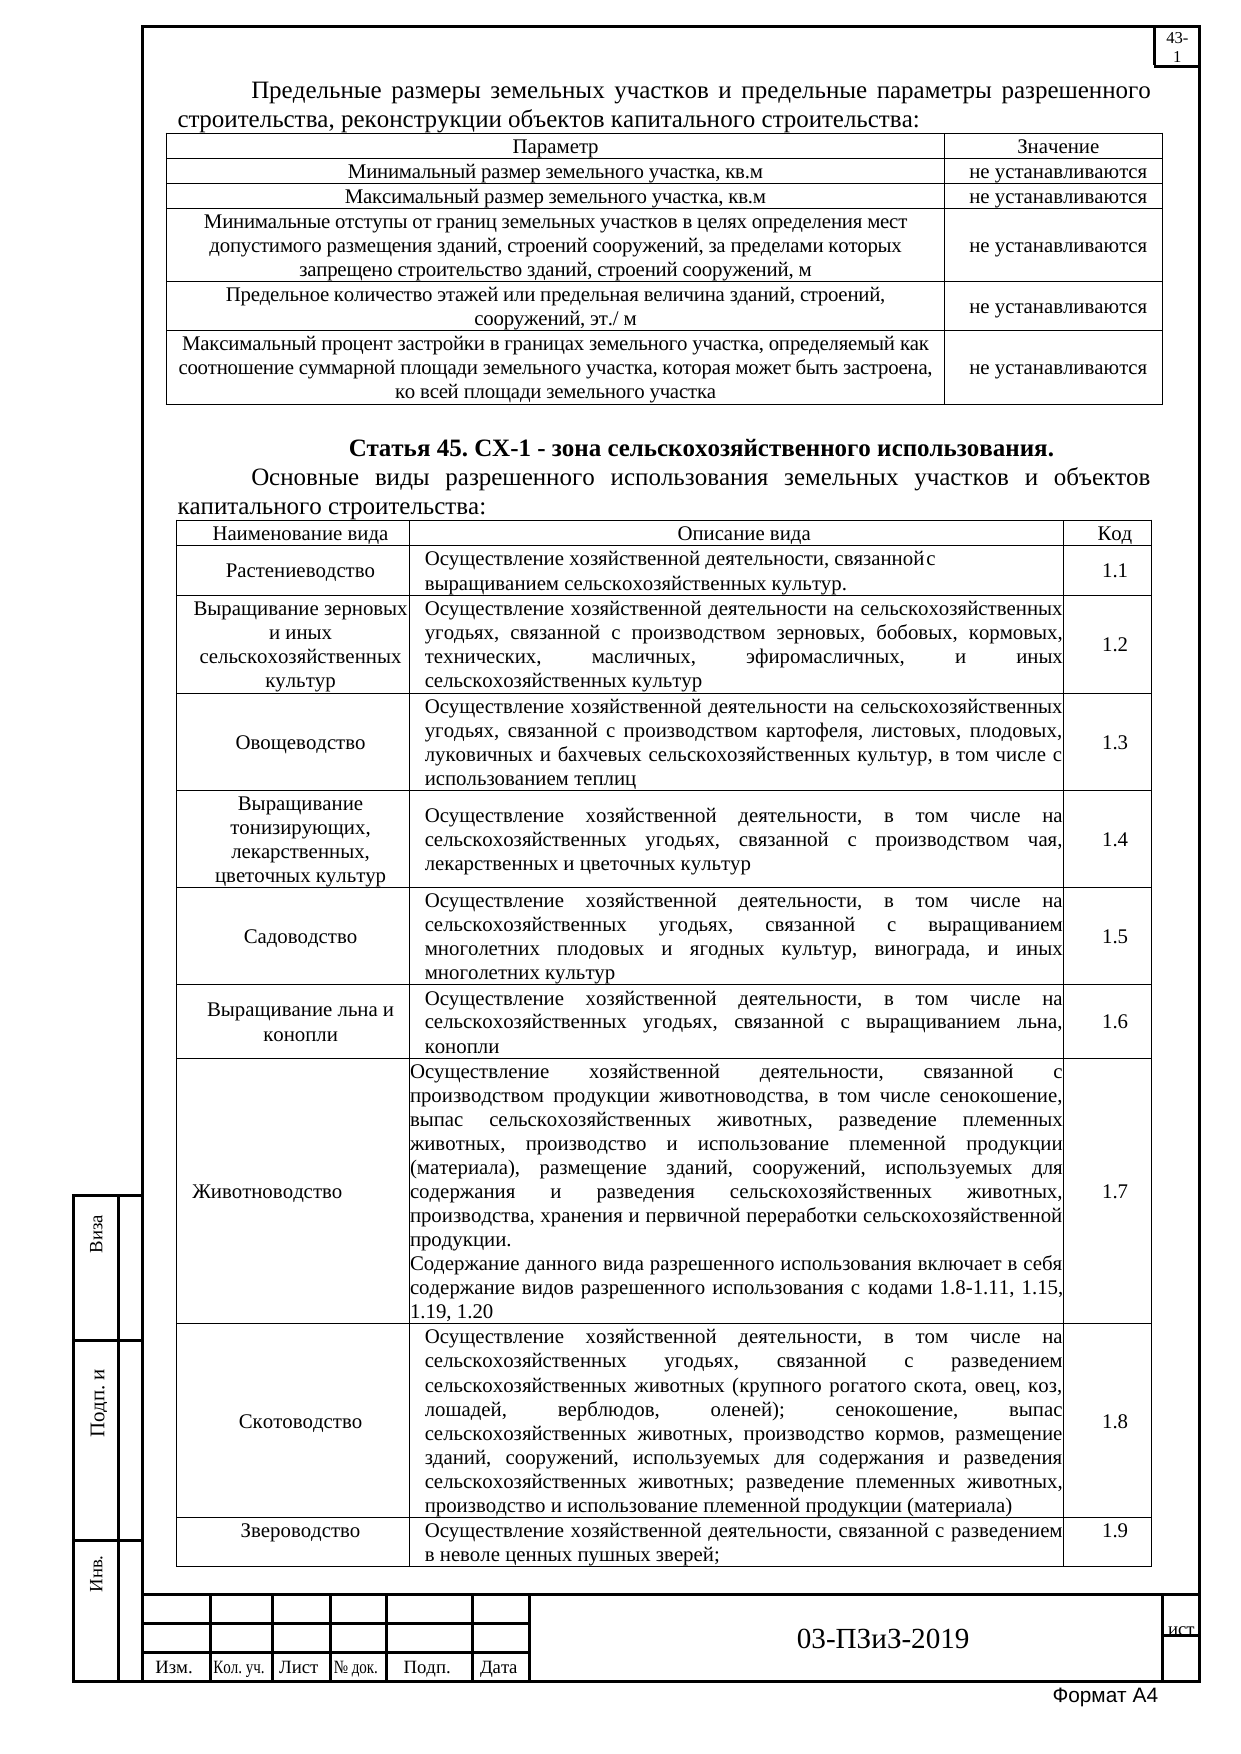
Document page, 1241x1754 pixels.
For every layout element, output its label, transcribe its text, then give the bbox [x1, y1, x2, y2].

table_cell не устанавливаются [945, 184, 1162, 208]
table_cell не устанавливаются [945, 209, 1162, 281]
table_cell Осуществление хозяйственной деятельности, связанной с выращиванием сельскохозяйственных культур. [410, 546, 1063, 595]
table_header Описание вида [410, 521, 1063, 544]
table_cell не устанавливаются [945, 331, 1162, 403]
table_cell Осуществление хозяйственной деятельности, в том числе на сельскохозяйственных угодьях, связанной с производством чая, лекарственных и цветочных культур [410, 791, 1063, 887]
table_cell 1.9 [1064, 1518, 1151, 1566]
table_cell Осуществление хозяйственной деятельности, в том числе на сельскохозяйственных угодьях, связанной с выращиванием льна, конопли [410, 985, 1063, 1058]
table_cell 1.4 [1064, 791, 1151, 887]
table_cell Минимальный размер земельного участка, кв.м [167, 159, 944, 183]
table_header Наименование вида [177, 521, 409, 544]
table_cell Максимальный размер земельного участка, кв.м [167, 184, 944, 208]
table_cell 1.6 [1064, 985, 1151, 1058]
table_cell Выращивание тонизирующих, лекарственных, цветочных культур [177, 791, 409, 887]
table_cell 1.5 [1064, 888, 1151, 984]
table_cell Предельное количество этажей или предельная величина зданий, строений, сооружений, эт./ м [167, 282, 944, 330]
table_cell 1.1 [1064, 546, 1151, 595]
table_cell Максимальный процент застройки в границах земельного участка, определяемый как соотношение суммарной площади земельного участка, которая может быть застроена, ко всей площади земельного участка [167, 331, 944, 403]
table_cell Растениеводство [177, 546, 409, 595]
subtitle Статья 45. СХ-1 - зона сельскохозяйственного использования. [177, 433, 1152, 462]
table_cell 1.2 [1064, 596, 1151, 692]
table_cell Садоводство [177, 888, 409, 984]
table_cell Осуществление хозяйственной деятельности, в том числе на сельскохозяйственных угодьях, связанной с разведением сельскохозяйственных животных (крупного рогатого скота, овец, коз, лошадей, верблюдов, оленей); сенокошение, выпас сельскохозяйственных животных, производство кормов, размещение зданий, сооружений, используемых для содержания и разведения сельскохозяйственных животных; разведение племенных животных, производство и использование племенной продукции (материала) [410, 1324, 1063, 1517]
table_cell Минимальные отступы от границ земельных участков в целях определения мест допустимого размещения зданий, строений сооружений, за пределами которых запрещено строительство зданий, строений сооружений, м [167, 209, 944, 281]
table_header Код [1064, 521, 1151, 544]
table_cell не устанавливаются [945, 159, 1162, 183]
table_cell Животноводство [177, 1059, 409, 1323]
table_cell Осуществление хозяйственной деятельности, в том числе на сельскохозяйственных угодьях, связанной с выращиванием многолетних плодовых и ягодных культур, винограда, и иных многолетних культур [410, 888, 1063, 984]
table_cell Осуществление хозяйственной деятельности на сельскохозяйственных угодьях, связанной с производством зерновых, бобовых, кормовых, технических, масличных, эфиромасличных, и иных сельскохозяйственных культур [410, 596, 1063, 692]
table_cell не устанавливаются [945, 282, 1162, 330]
table_header Значение [945, 134, 1162, 158]
table_cell 1.8 [1064, 1324, 1151, 1517]
table_header Параметр [167, 134, 944, 158]
text Основные виды разрешенного использования земельных участков и объектов капитального строительства: [177, 462, 1152, 519]
table_cell Выращивание зерновых и иных сельскохозяйственных культур [177, 596, 409, 692]
table_cell Звероводство [177, 1518, 409, 1566]
table_cell Овощеводство [177, 694, 409, 790]
table_cell Осуществление хозяйственной деятельности на сельскохозяйственных угодьях, связанной с производством картофеля, листовых, плодовых, луковичных и бахчевых сельскохозяйственных культур, в том числе с использованием теплиц [410, 694, 1063, 790]
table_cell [410, 1518, 1063, 1566]
text Предельные размеры земельных участков и предельные параметры разрешенного строительства, реконструкции объектов капитального строительства: [177, 75, 1152, 132]
table_cell Выращивание льна и конопли [177, 985, 409, 1058]
table_cell Скотоводство [177, 1324, 409, 1517]
table_cell 1.3 [1064, 694, 1151, 790]
table_cell Осуществление хозяйственной деятельности, связанной с производством продукции животноводства, в том числе сенокошение, выпас сельскохозяйственных животных, разведение племенных животных, производство и использование племенной продукции (материала), размещение зданий, сооружений, используемых для содержания и разведения сельскохозяйственных животных, производства, хранения и первичной переработки сельскохозяйственной продукции. Содержание данного вида разрешенного использования включает в себя содержание видов разрешенного использования с кодами 1.8-1.11, 1.15, 1.19, 1.20 [410, 1059, 1063, 1323]
table_cell 1.7 [1064, 1059, 1151, 1323]
